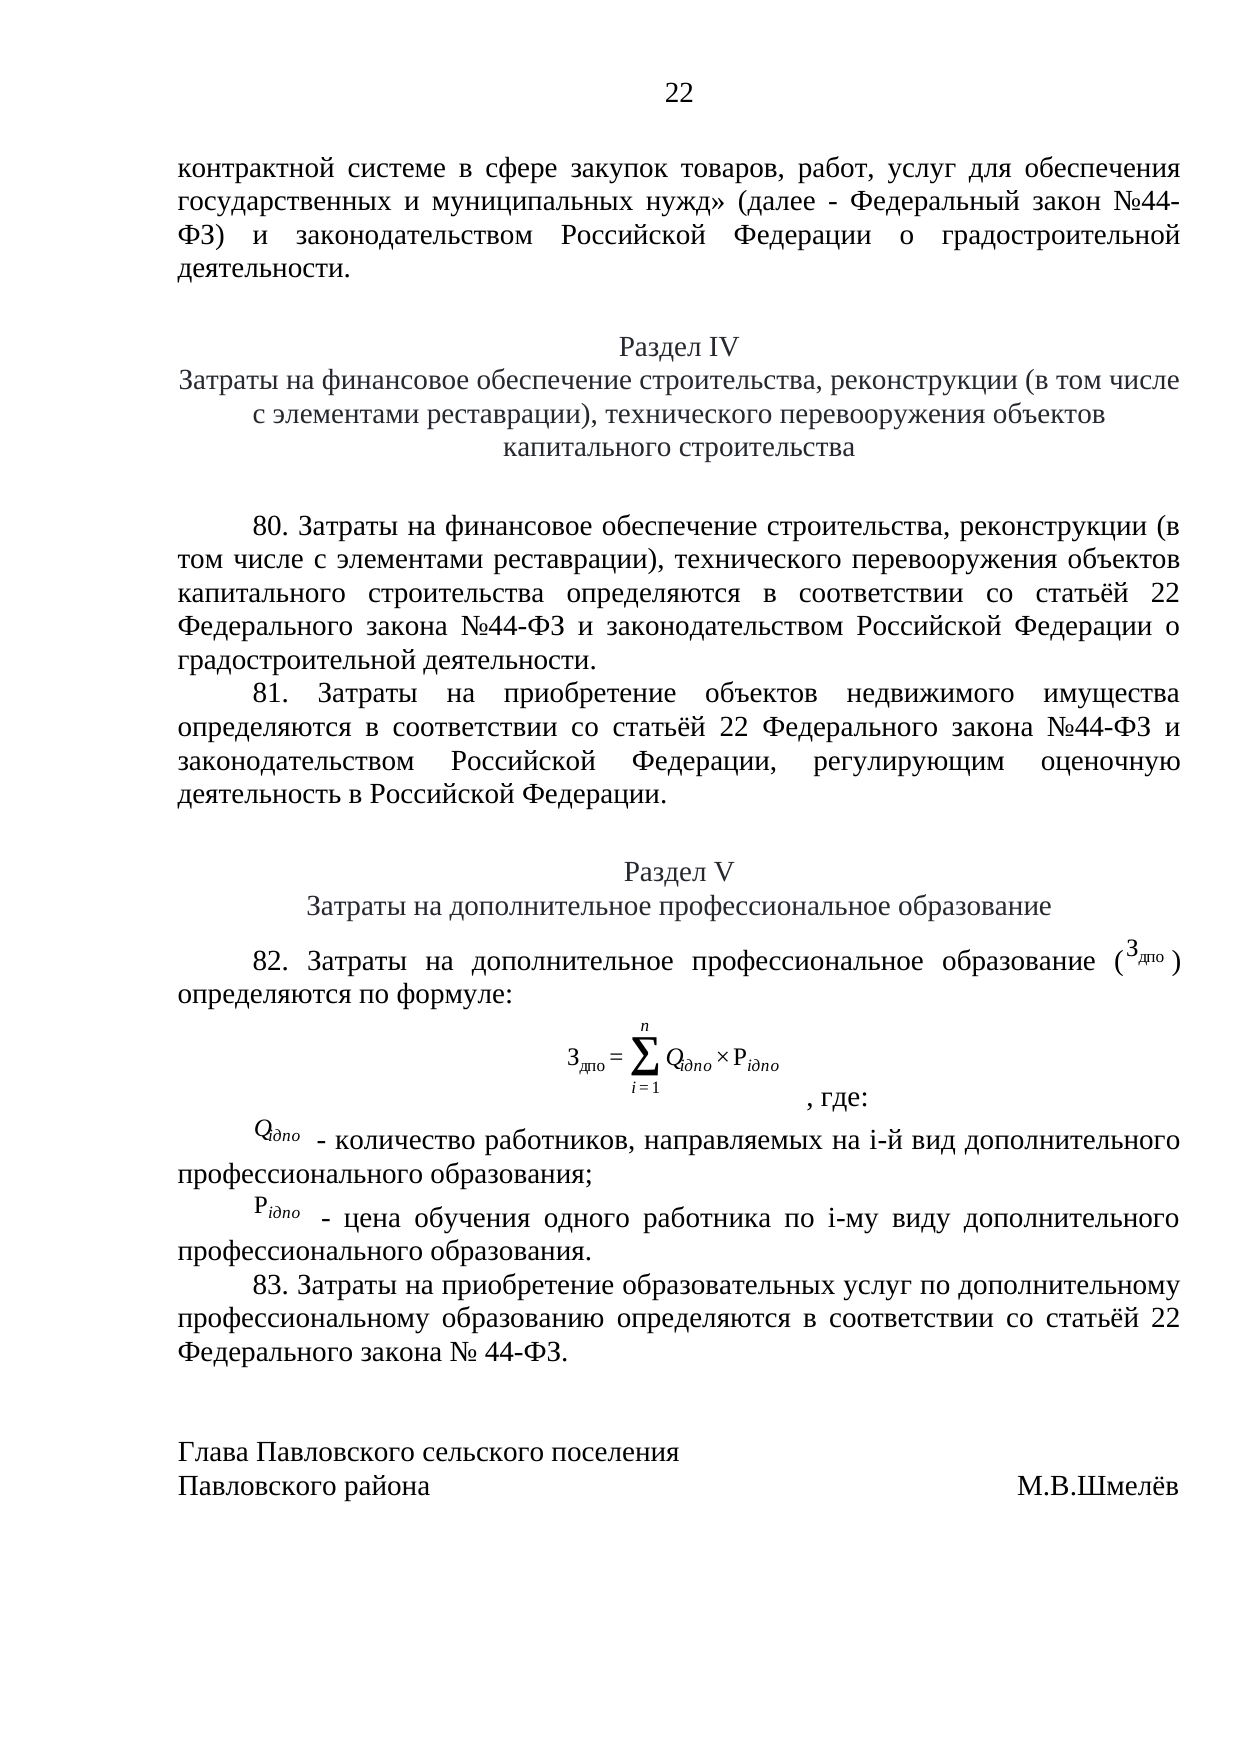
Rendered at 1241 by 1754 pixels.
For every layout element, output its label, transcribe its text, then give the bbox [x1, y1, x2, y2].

text Павловского района М.В.Шмелёв [178, 1468, 1181, 1502]
text 83. Затраты на приобретение образовательных услуг по дополнительному профессиональному образованию определяются в соответствии со статьёй 22 Федерального закона № 44-ФЗ. [177, 1267, 1181, 1367]
text , где: [177, 1010, 1181, 1112]
text 81. Затраты на приобретение объектов недвижимого имущества определяются в соответствии со статьёй 22 Федерального закона №44-ФЗ и законодательством Российской Федерации, регулирующим оценочную деятельность в Российской Федерации. [177, 676, 1181, 810]
text Раздел IV Затраты на финансовое обеспечение строительства, реконструкции (в том числе с элементами реставрации), технического перевооружения объектов капитального строительства [177, 329, 1181, 463]
text Глава Павловского сельского поселения [178, 1434, 1181, 1468]
text 80. Затраты на финансовое обеспечение строительства, реконструкции (в том числе с элементами реставрации), технического перевооружения объектов капитального строительства определяются в соответствии со статьёй 22 Федерального закона №44-ФЗ и законодательством Российской Федерации о градостроительной деятельности. [177, 508, 1181, 676]
text - количество работников, направляемых на i-й вид дополнительного профессионального образования; [177, 1112, 1181, 1189]
text - цена обучения одного работника по i-му виду дополнительного профессионального образования. [177, 1189, 1181, 1267]
text Раздел V Затраты на дополнительное профессиональное образование [177, 854, 1181, 922]
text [177, 150, 1181, 284]
text 82. Затраты на дополнительное профессиональное образование () определяются по формуле: [177, 933, 1181, 1010]
